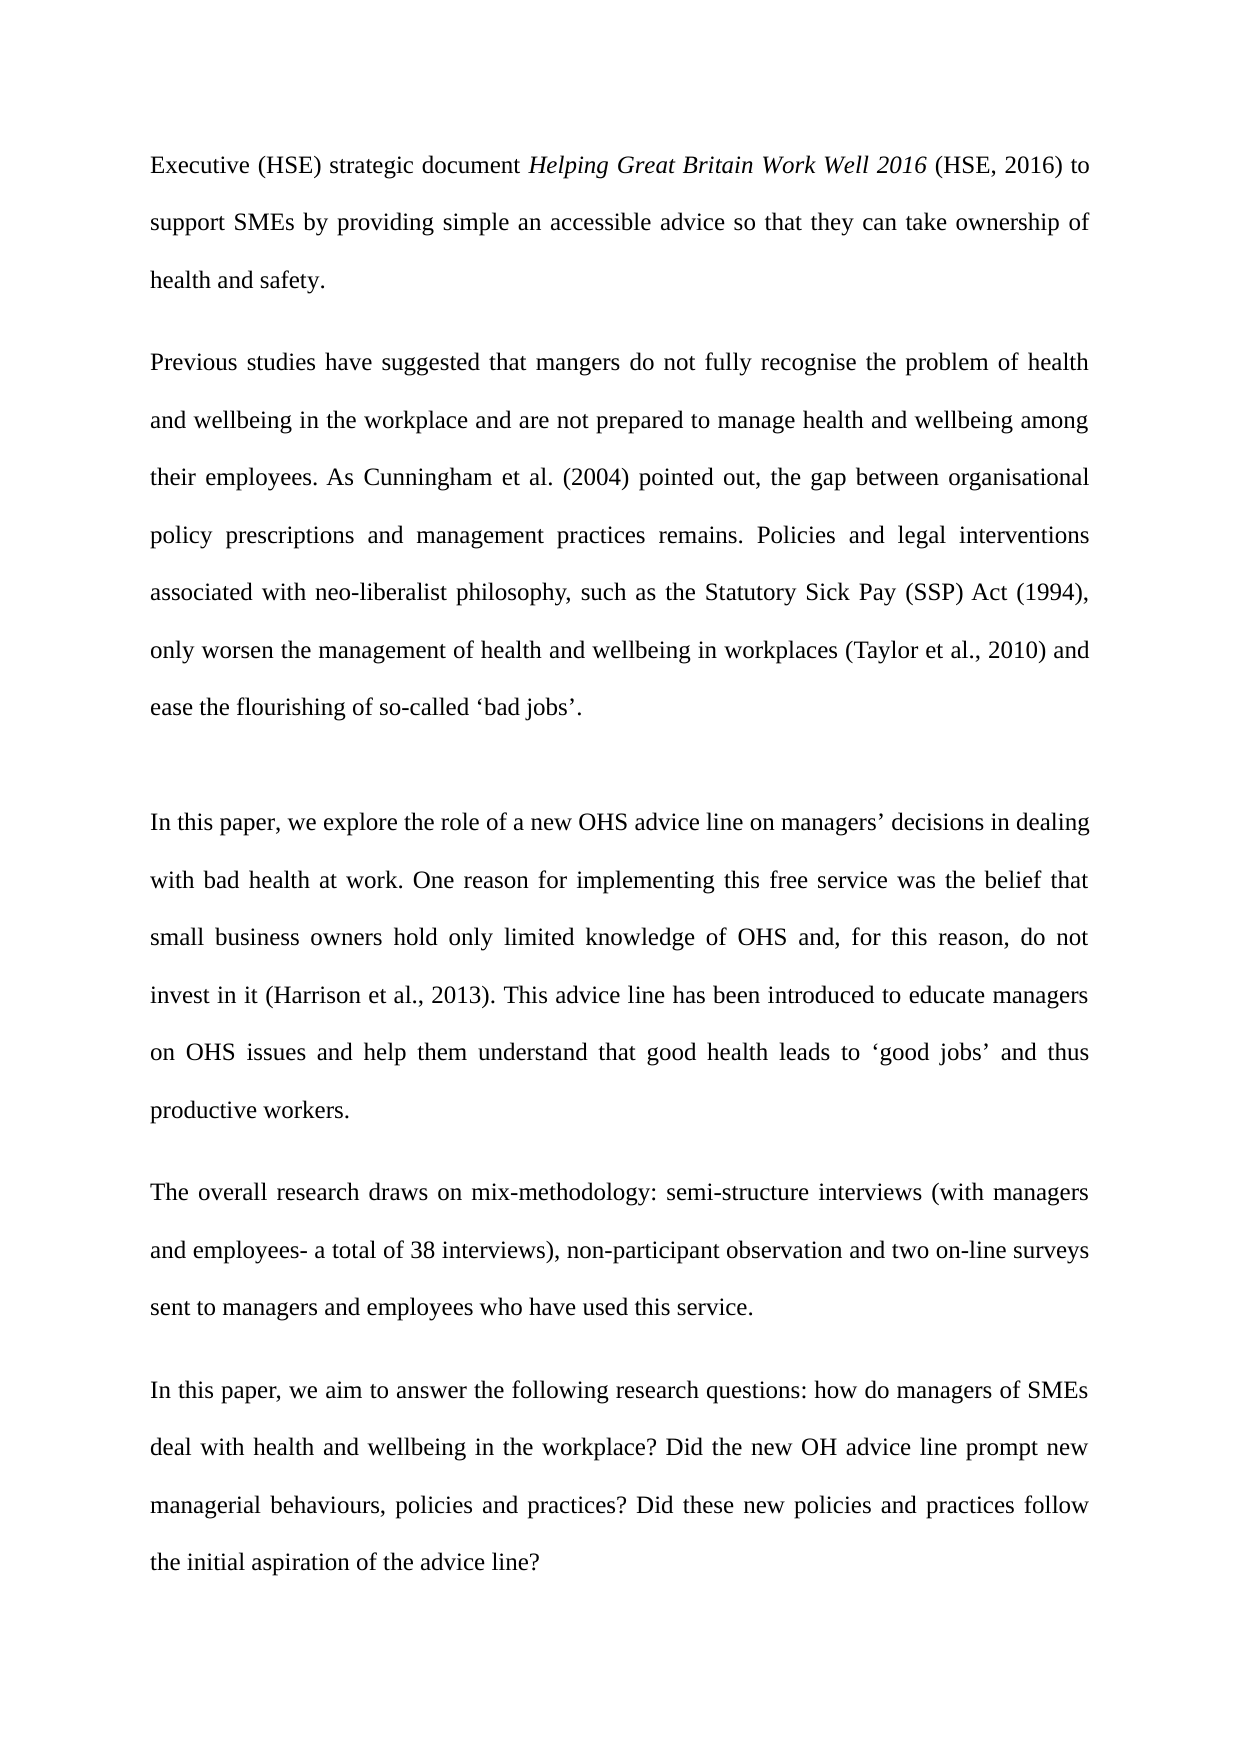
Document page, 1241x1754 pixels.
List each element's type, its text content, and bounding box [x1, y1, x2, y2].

text The overall research draws on mix-methodology: semi-structure interviews (with managers and employees- a total of 38 interviews), non-participant observation and two on-line surveys sent to managers and employees who have used this service. [150, 1177, 1090, 1321]
text Previous studies have suggested that mangers do not fully recognise the problem of health and wellbeing in the workplace and are not prepared to manage health and wellbeing among their employees. As Cunningham et al. (2004) pointed out, the gap between organisational policy prescriptions and management practices remains. Policies and legal interventions associated with neo-liberalist philosophy, such as the Statutory Sick Pay (SSP) Act (1994), only worsen the management of health and wellbeing in workplaces (Taylor et al., 2010) and ease the flourishing of so-called ‘bad jobs’. [150, 347, 1090, 721]
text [150, 150, 1090, 294]
text In this paper, we explore the role of a new OHS advice line on managers’ decisions in dealing with bad health at work. One reason for implementing this free service was the belief that small business owners hold only limited knowledge of OHS and, for this reason, do not invest in it (Harrison et al., 2013). This advice line has been introduced to educate managers on OHS issues and help them understand that good health leads to ‘good jobs’ and thus productive workers. [150, 807, 1090, 1124]
text In this paper, we aim to answer the following research questions: how do managers of SMEs deal with health and wellbeing in the workplace? Did the new OH advice line prompt new managerial behaviours, policies and practices? Did these new policies and practices follow the initial aspiration of the advice line? [150, 1375, 1090, 1576]
